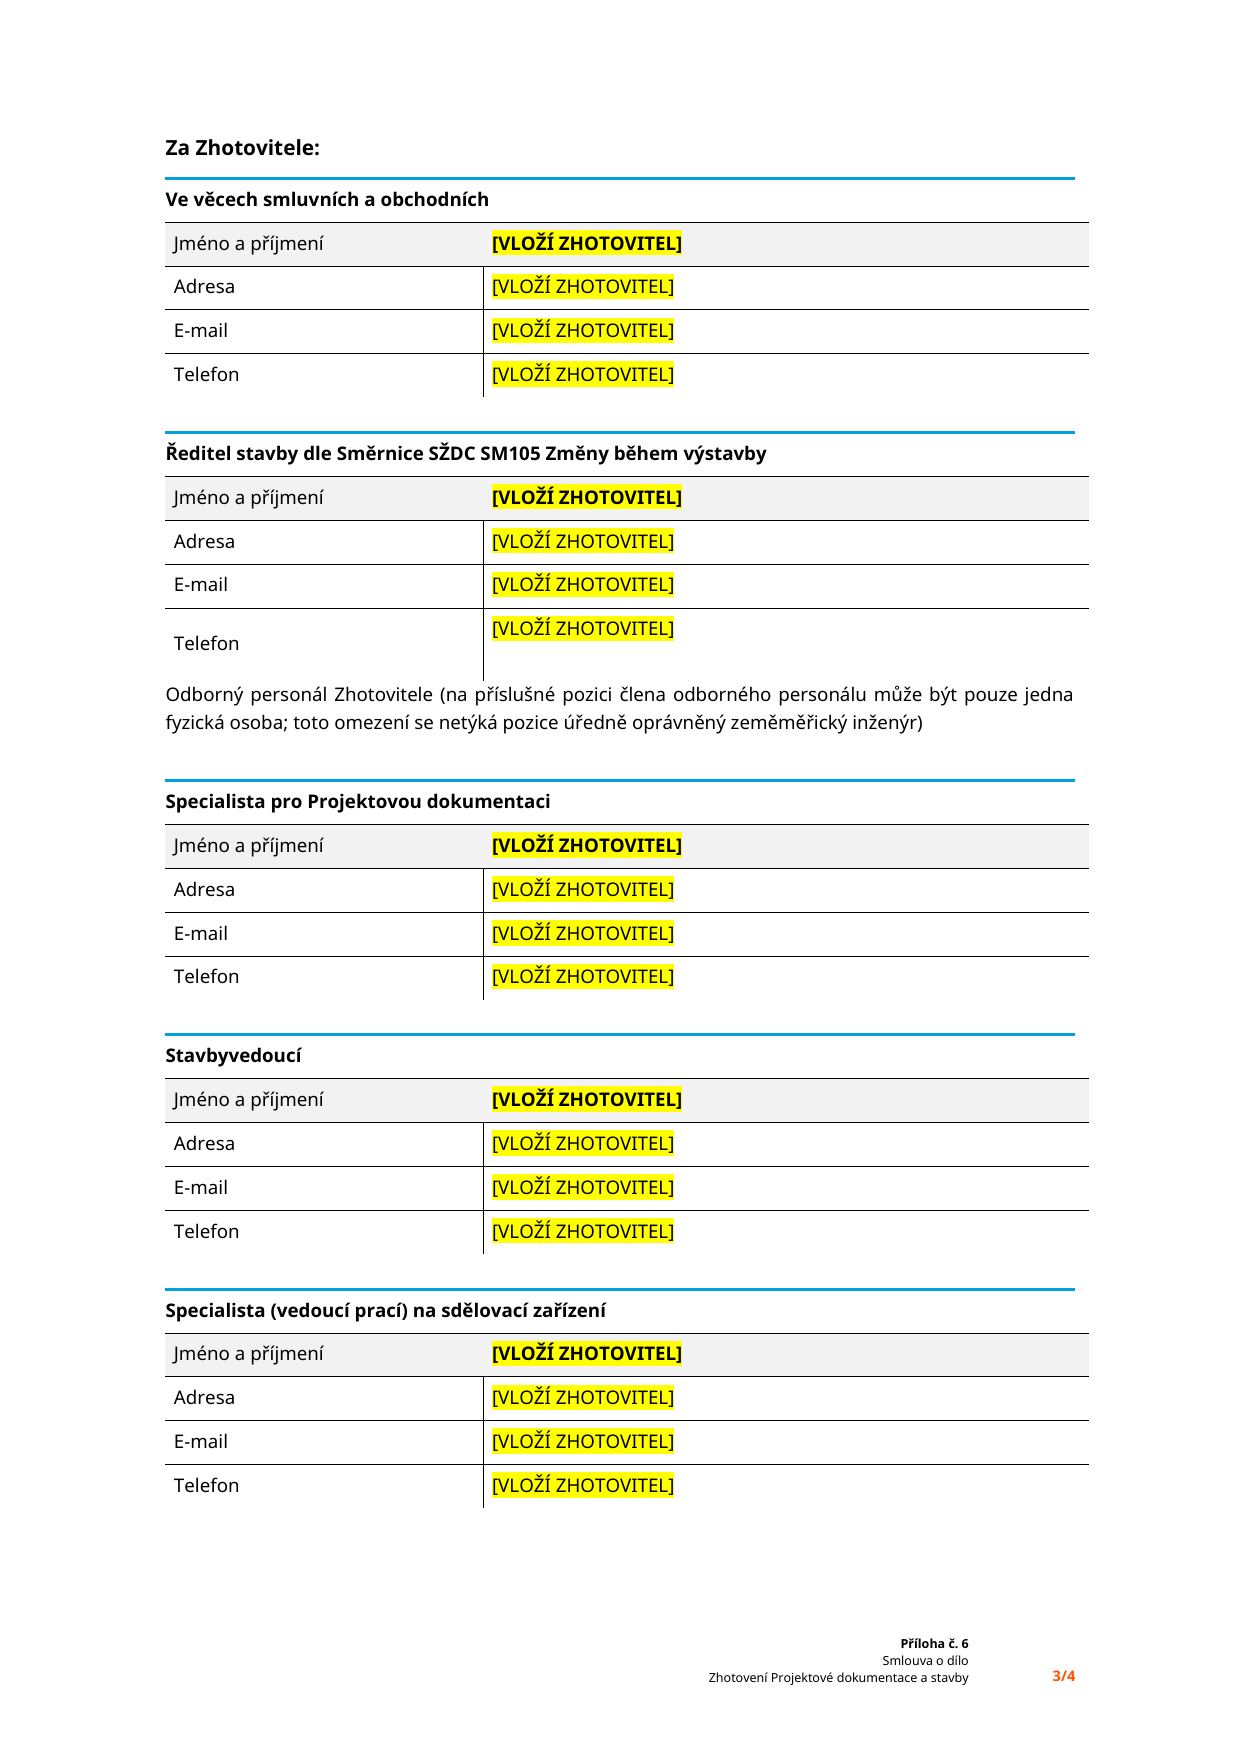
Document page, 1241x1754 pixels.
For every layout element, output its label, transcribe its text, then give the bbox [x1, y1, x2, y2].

text Stavbyvedoucí [165, 1036, 1075, 1068]
table_cell E-mail [165, 1421, 483, 1464]
table_cell [VLOŽÍ ZHOTOVITEL] [484, 609, 1089, 681]
table_header [VLOŽÍ ZHOTOVITEL] [484, 825, 1089, 868]
table_header Jméno a příjmení [165, 223, 484, 266]
table_cell [VLOŽÍ ZHOTOVITEL] [484, 1211, 1089, 1254]
table_cell [VLOŽÍ ZHOTOVITEL] [484, 1421, 1089, 1464]
table_cell [VLOŽÍ ZHOTOVITEL] [484, 1123, 1089, 1166]
text Odborný personál Zhotovitele (na příslušné pozici člena odborného personálu může být pouze jedna fyzická osoba; toto omezení se netýká pozice úředně oprávněný zeměměřický inženýr) [165, 681, 1075, 734]
table_cell [VLOŽÍ ZHOTOVITEL] [484, 1377, 1089, 1420]
table_cell Adresa [165, 869, 483, 912]
table_header Jméno a příjmení [165, 1079, 484, 1122]
table_cell Telefon [165, 957, 483, 999]
table_cell Adresa [165, 1123, 483, 1166]
table_cell Telefon [165, 1211, 483, 1254]
text Specialista pro Projektovou dokumentaci [165, 782, 1075, 814]
table_cell [VLOŽÍ ZHOTOVITEL] [484, 521, 1089, 563]
table_header Jméno a příjmení [165, 1334, 484, 1376]
table_cell [VLOŽÍ ZHOTOVITEL] [484, 310, 1089, 353]
table_cell [VLOŽÍ ZHOTOVITEL] [484, 267, 1089, 309]
table_cell [VLOŽÍ ZHOTOVITEL] [484, 957, 1089, 999]
table_header Jméno a příjmení [165, 477, 484, 520]
table_header [VLOŽÍ ZHOTOVITEL] [484, 477, 1089, 520]
table_header Jméno a příjmení [165, 825, 484, 868]
table_cell [VLOŽÍ ZHOTOVITEL] [484, 869, 1089, 912]
table_header [VLOŽÍ ZHOTOVITEL] [484, 1079, 1089, 1122]
table_cell Telefon [165, 354, 483, 397]
table_cell Adresa [165, 267, 483, 309]
table_cell [VLOŽÍ ZHOTOVITEL] [484, 354, 1089, 397]
table_cell E-mail [165, 1167, 483, 1210]
table_header [VLOŽÍ ZHOTOVITEL] [484, 223, 1089, 266]
table_cell Telefon [165, 1465, 483, 1508]
table_cell Adresa [165, 1377, 483, 1420]
table_cell E-mail [165, 565, 483, 607]
table_cell [VLOŽÍ ZHOTOVITEL] [484, 913, 1089, 956]
table_cell [VLOŽÍ ZHOTOVITEL] [484, 565, 1089, 607]
table_header [VLOŽÍ ZHOTOVITEL] [484, 1334, 1089, 1376]
text Specialista (vedoucí prací) na sdělovací zařízení [165, 1291, 1075, 1322]
table_cell E-mail [165, 310, 483, 353]
text Za Zhotovitele: [165, 133, 1075, 161]
table_cell E-mail [165, 913, 483, 956]
text Ředitel stavby dle Směrnice SŽDC SM105 Změny během výstavby [165, 434, 1075, 466]
table_cell Adresa [165, 521, 483, 563]
text Ve věcech smluvních a obchodních [165, 180, 1075, 212]
table_cell Telefon [165, 609, 483, 681]
table_cell [VLOŽÍ ZHOTOVITEL] [484, 1465, 1089, 1508]
table_cell [VLOŽÍ ZHOTOVITEL] [484, 1167, 1089, 1210]
